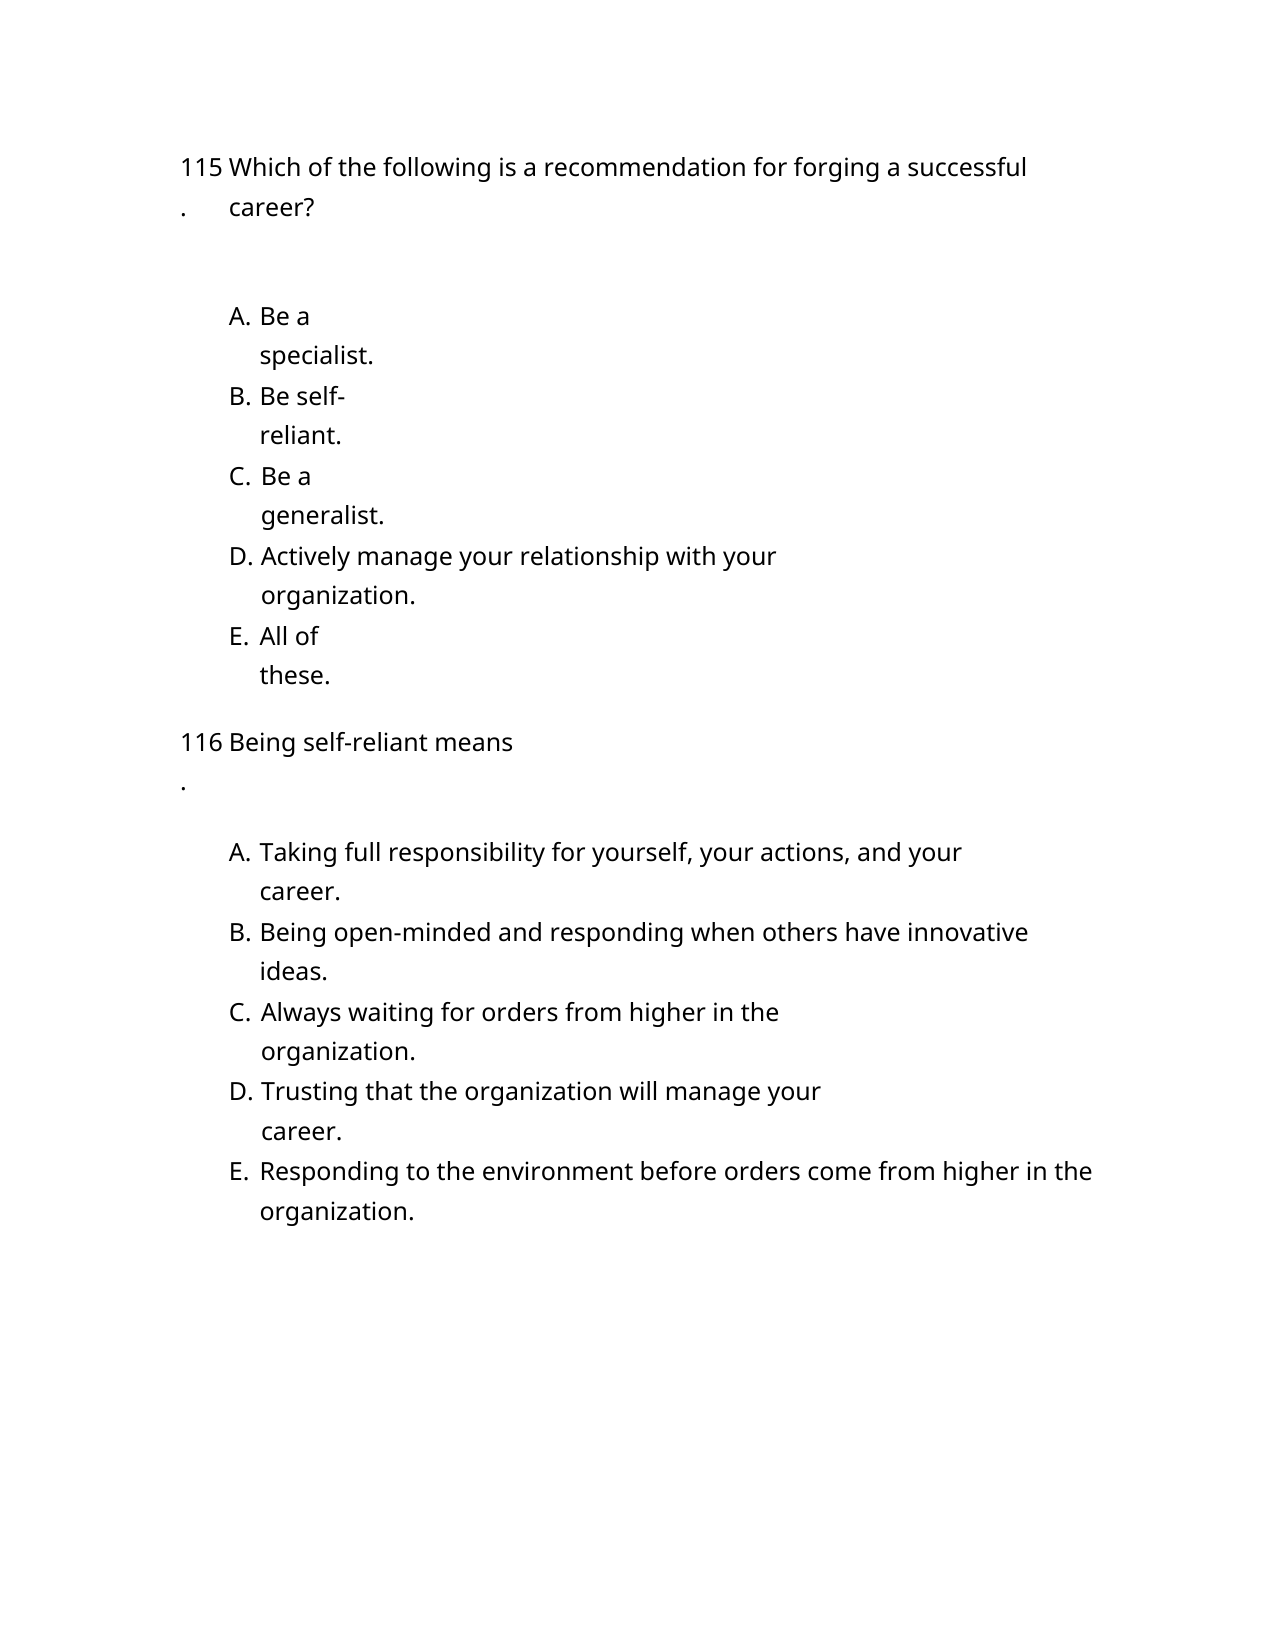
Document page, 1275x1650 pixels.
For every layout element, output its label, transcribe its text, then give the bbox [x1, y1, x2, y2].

table_header 116. [180, 725, 229, 1231]
table_header Being self-reliant means [229, 725, 1125, 1231]
table_header 115. [180, 150, 229, 696]
table_header Which of the following is a recommendation for forging a successful career? [229, 150, 1125, 696]
